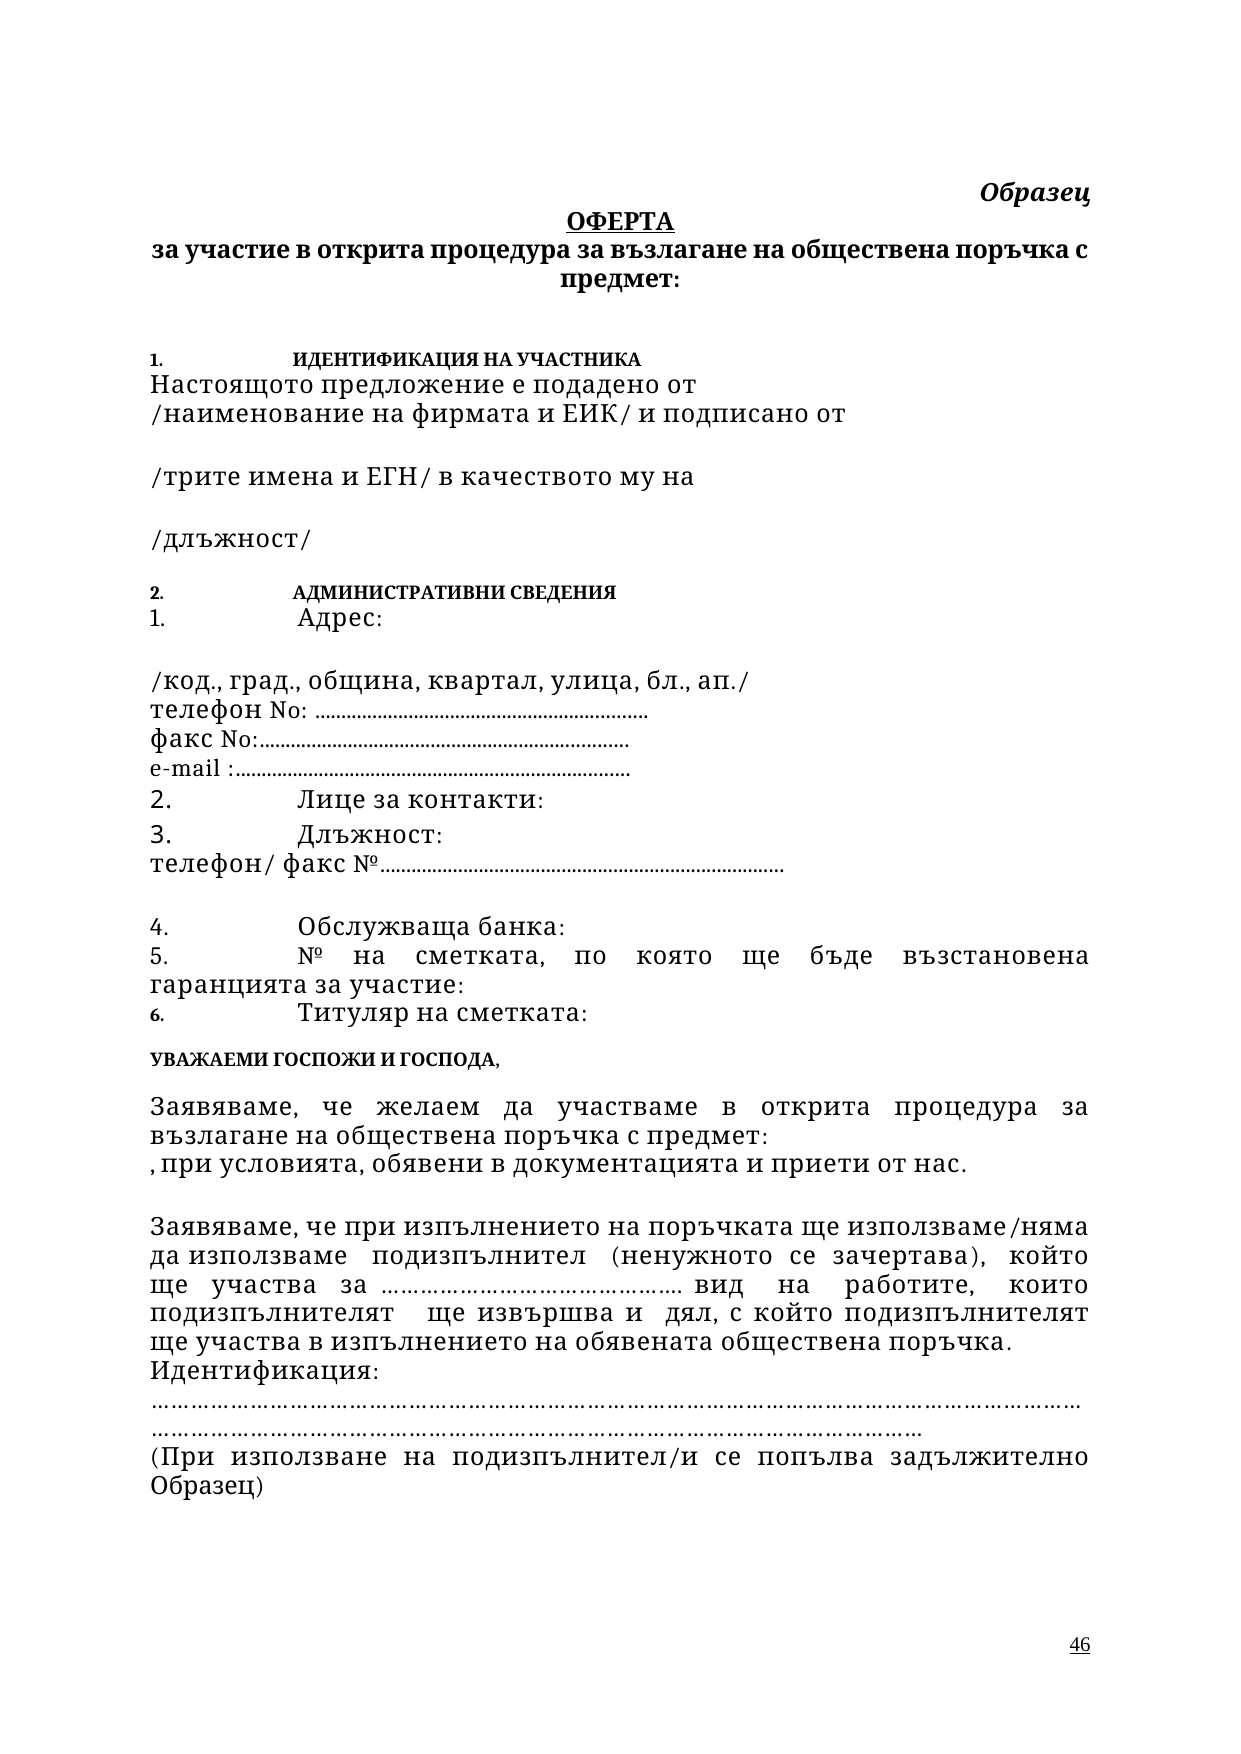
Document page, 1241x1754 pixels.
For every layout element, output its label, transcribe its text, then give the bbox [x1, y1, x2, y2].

text предмет: [150, 265, 1090, 294]
list Обслужваща банка: [150, 913, 1090, 942]
text 1. ИДЕНТИФИКАЦИЯ НА УЧАСТНИКА [150, 349, 1090, 371]
text ОФЕРТА [150, 207, 1090, 236]
text за участие в открита процедура за възлагане на обществена поръчка с [150, 236, 1090, 265]
list Длъжност: [150, 816, 1090, 850]
text Образец [150, 179, 1090, 207]
text факс No: [150, 725, 1090, 753]
text телефон No: [150, 696, 1090, 725]
text , при условията, обявени в документацията и приети от нас. [150, 1150, 1090, 1179]
text /код., град., община, квартал, улица, бл., ап./ [150, 667, 1090, 696]
text Заявяваме, че желаем да участваме в открита процедура за възлагане на обществена поръчка с предмет: [150, 1093, 1090, 1150]
text УВАЖАЕМИ ГОСПОЖИ И ГОСПОДА, [150, 1050, 1090, 1071]
text e-mail : [150, 753, 1090, 782]
list № на сметката, по която ще бъде възстановена гаранцията за участие: [150, 942, 1090, 999]
text 2. АДМИНИСТРАТИВНИ СВЕДЕНИЯ [150, 583, 1090, 604]
text /длъжност/ [150, 525, 1090, 554]
text Идентификация: …………………………………………………………………………………………………………………………………………………………………………………………………………………………………… [150, 1357, 1090, 1443]
text (При използване на подизпълнител/и се попълва задължително Образец) [150, 1443, 1090, 1501]
text 1. Адрес: [150, 604, 1090, 633]
text /наименование на фирмата и ЕИК/ и подписано от [150, 400, 1090, 428]
list Лице за контакти: [150, 782, 1090, 816]
text телефон/ факс № [150, 850, 1090, 879]
list Титуляр на сметката: [150, 999, 1090, 1028]
text Заявяваме, че при изпълнението на поръчката ще използваме/няма да използваме подизпълнител (ненужното се зачертава), който ще участва за ………………………………………. вид на работите, които подизпълнителят ще извършва и дял, с който подизпълнителят ще участва в изпълнението на обявената обществена поръчка. [150, 1213, 1090, 1357]
text Настоящото предложение е подадено от [150, 371, 1090, 400]
text /трите имена и ЕГН/ в качеството му на [150, 462, 1090, 491]
